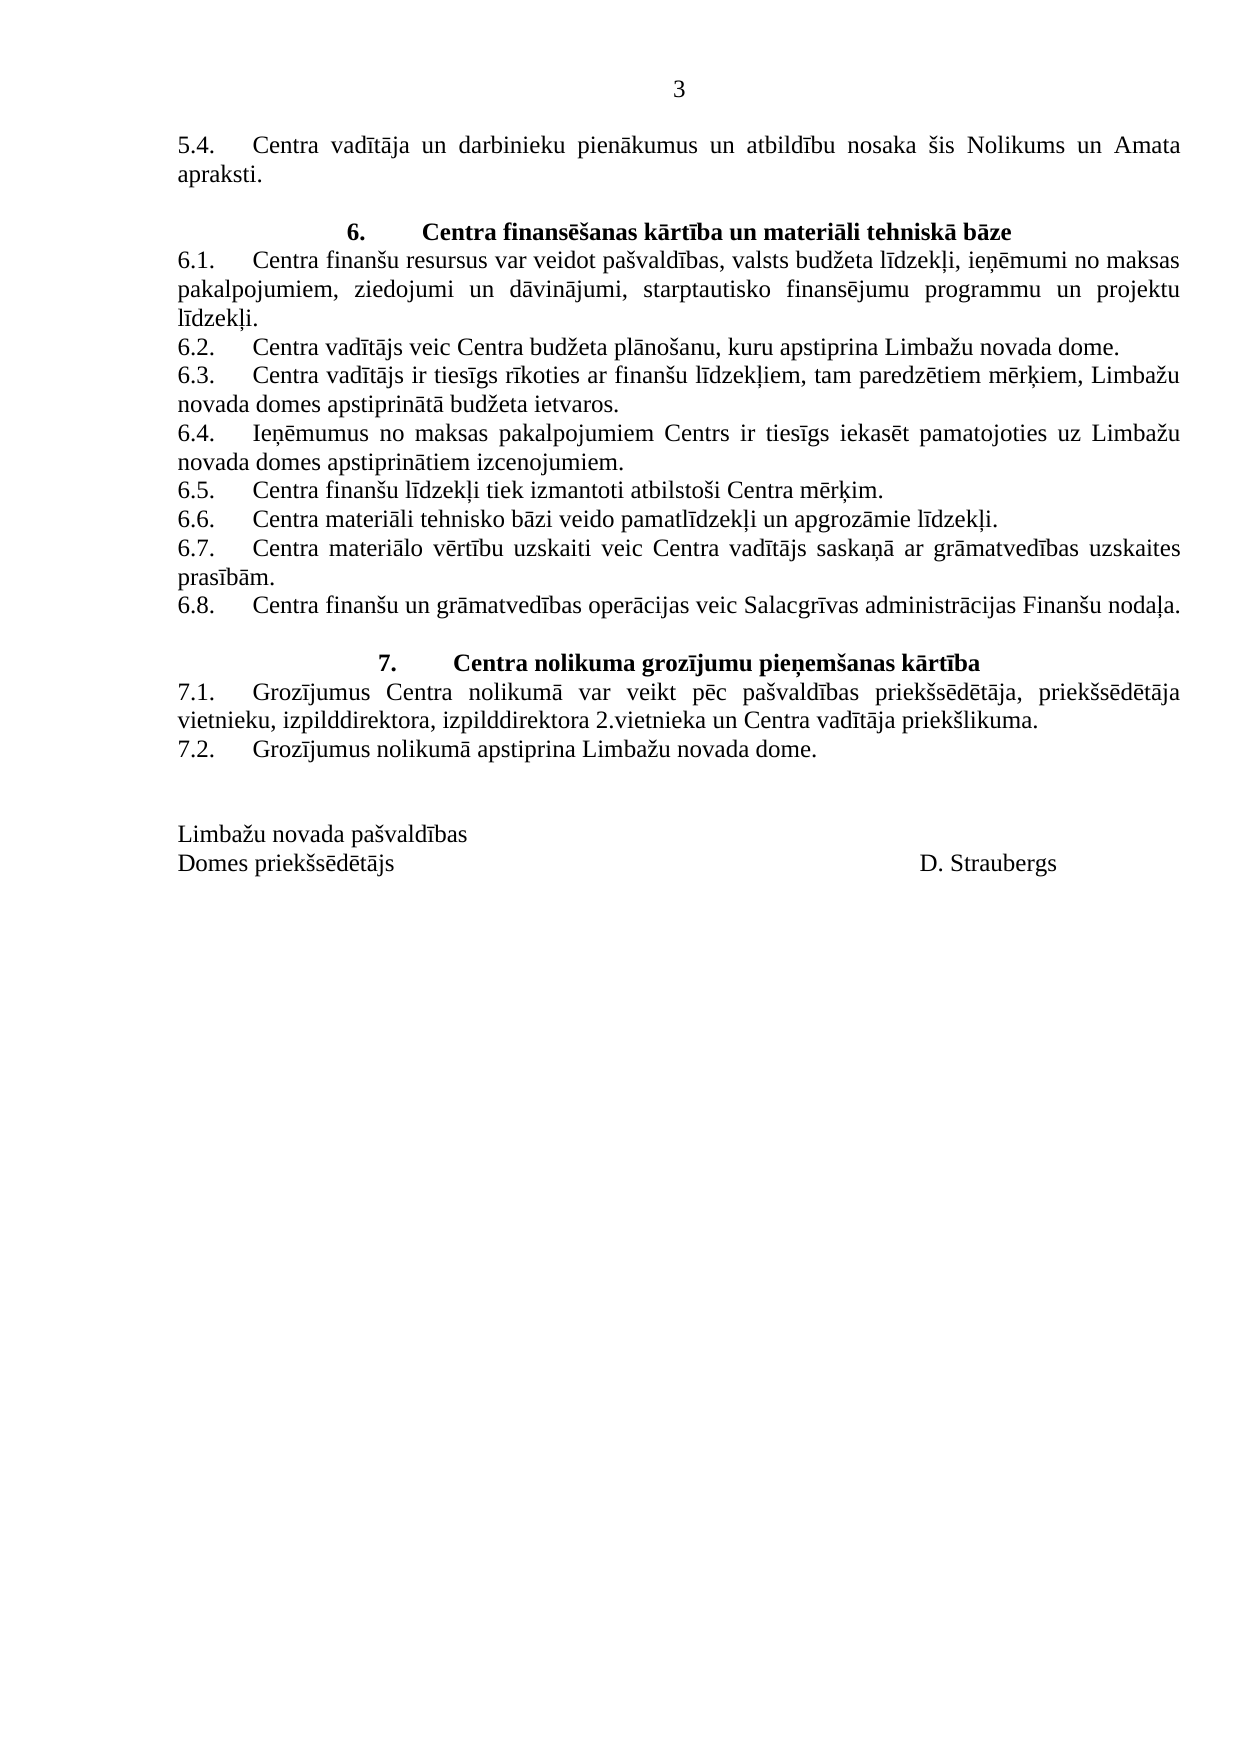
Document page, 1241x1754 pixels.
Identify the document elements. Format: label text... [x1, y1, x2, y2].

text 6.8. Centra finanšu un grāmatvedības operācijas veic Salacgrīvas administrācijas Finanšu nodaļa. [177, 591, 1181, 619]
text 7. Centra nolikuma grozījumu pieņemšanas kārtība [177, 648, 1181, 677]
text Limbažu novada pašvaldības [177, 819, 1181, 848]
text 6.5. Centra finanšu līdzekļi tiek izmantoti atbilstoši Centra mērķim. [177, 476, 1181, 504]
text 6.6. Centra materiāli tehnisko bāzi veido pamatlīdzekļi un apgrozāmie līdzekļi. [177, 504, 1181, 533]
text Domes priekšsēdētājs D. Straubergs [177, 848, 1181, 877]
text 6. Centra finansēšanas kārtība un materiāli tehniskā bāze [177, 217, 1181, 246]
text 6.4. Ieņēmumus no maksas pakalpojumiem Centrs ir tiesīgs iekasēt pamatojoties uz Limbažu novada domes apstiprinātiem izcenojumiem. [177, 418, 1181, 476]
text 7.1. Grozījumus Centra nolikumā var veikt pēc pašvaldības priekšsēdētāja, priekšsēdētāja vietnieku, izpilddirektora, izpilddirektora 2.vietnieka un Centra vadītāja priekšlikuma. [177, 677, 1181, 734]
text 7.2. Grozījumus nolikumā apstiprina Limbažu novada dome. [177, 734, 1181, 763]
text 6.1. Centra finanšu resursus var veidot pašvaldības, valsts budžeta līdzekļi, ieņēmumi no maksas pakalpojumiem, ziedojumi un dāvinājumi, starptautisko finansējumu programmu un projektu līdzekļi. [177, 246, 1181, 332]
text 6.2. Centra vadītājs veic Centra budžeta plānošanu, kuru apstiprina Limbažu novada dome. [177, 332, 1181, 361]
text 6.3. Centra vadītājs ir tiesīgs rīkoties ar finanšu līdzekļiem, tam paredzētiem mērķiem, Limbažu novada domes apstiprinātā budžeta ietvaros. [177, 361, 1181, 418]
text 6.7. Centra materiālo vērtību uzskaiti veic Centra vadītājs saskaņā ar grāmatvedības uzskaites prasībām. [177, 533, 1181, 591]
text 5.4. Centra vadītāja un darbinieku pienākumus un atbildību nosaka šis Nolikums un Amata apraksti. [177, 131, 1181, 188]
